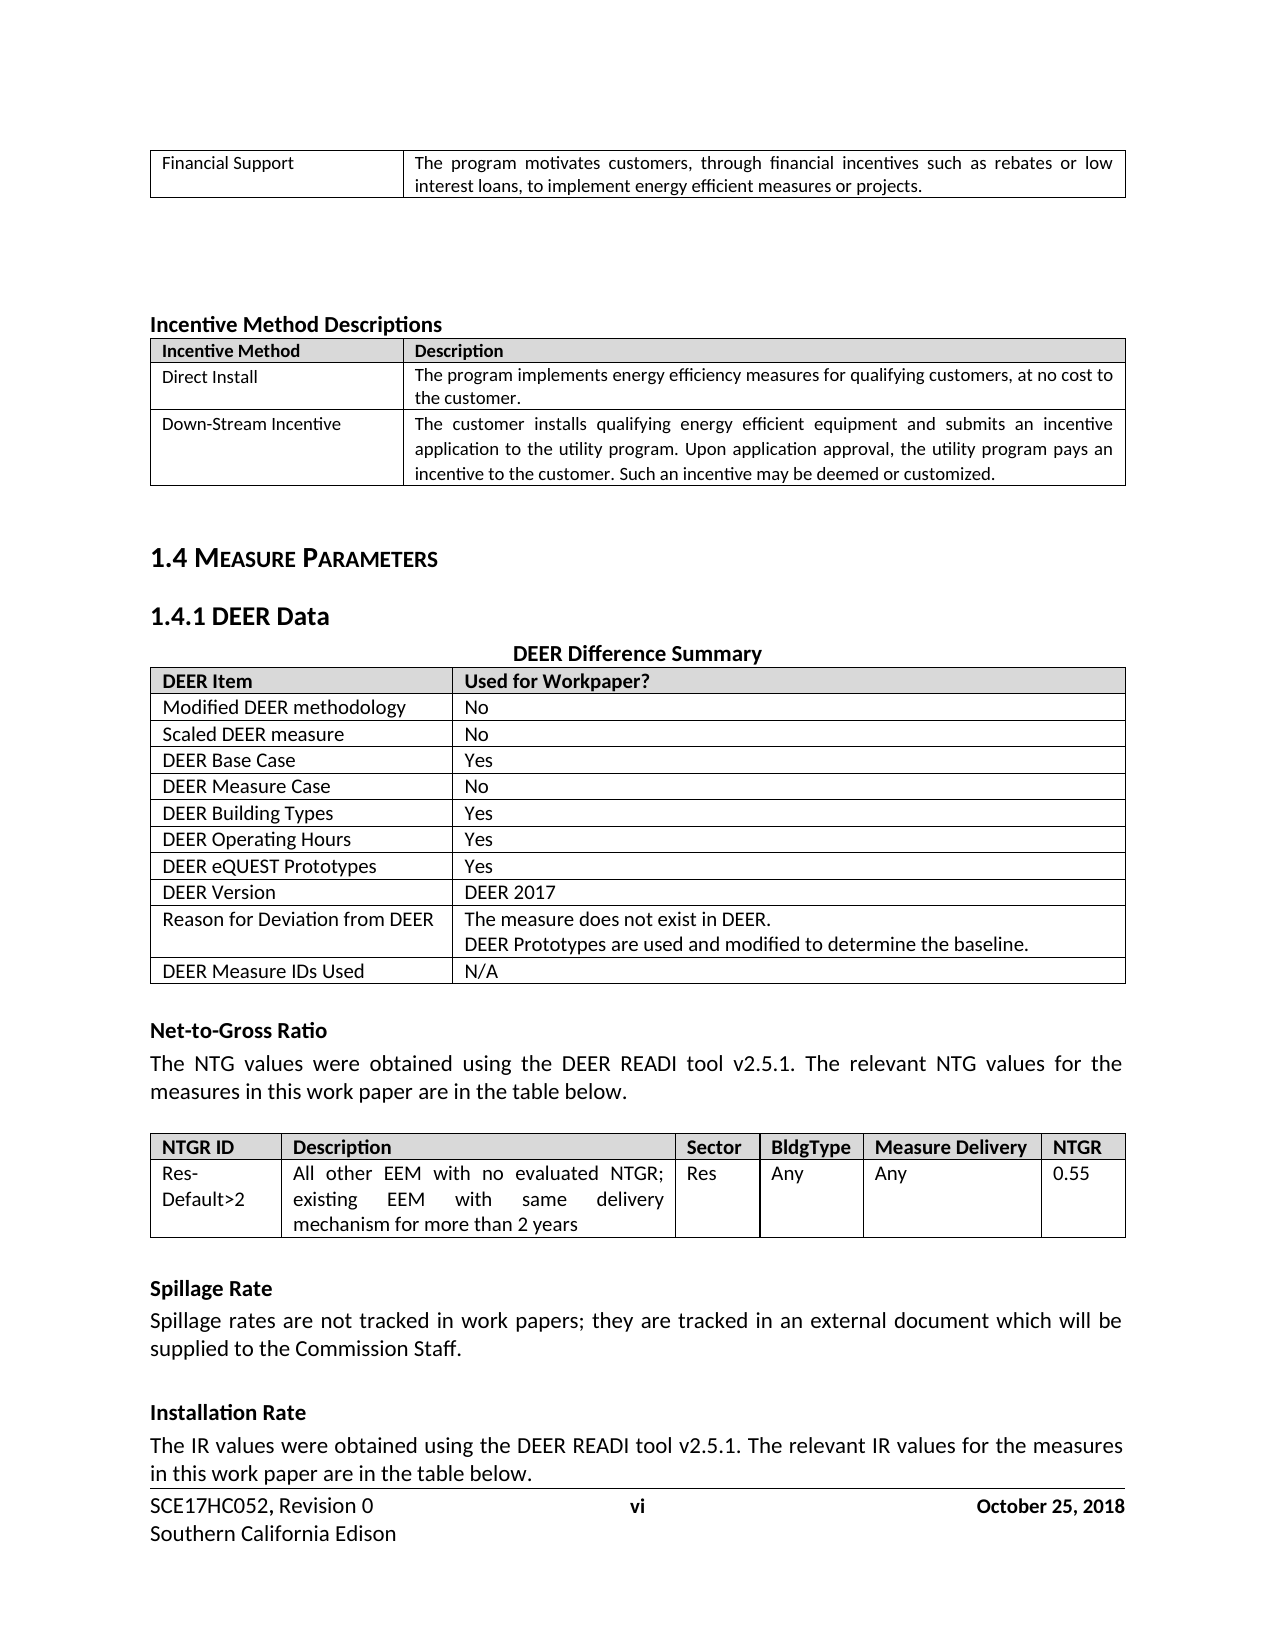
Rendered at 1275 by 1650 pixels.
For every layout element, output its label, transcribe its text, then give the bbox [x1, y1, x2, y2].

table_cell DEER Measure IDs Used [151, 958, 452, 983]
table_cell Yes [453, 747, 1125, 773]
text Incentive Method Descriptions [150, 310, 1125, 338]
text The IR values were obtained using the DEER READI tool v2.5.1. The relevant IR values for the measures in this work paper are in the table below. [150, 1431, 1125, 1487]
table_header Incentive Method [151, 339, 403, 362]
table_header BldgType [761, 1134, 863, 1159]
table_cell DEER eQUEST Prototypes [151, 853, 452, 878]
table_cell DEER Operating Hours [151, 827, 452, 852]
subtitle 1.4.1 DEER Data [150, 599, 1125, 633]
table_cell Reason for Deviation from DEER [151, 906, 452, 957]
table_cell Any [761, 1160, 863, 1237]
table_cell Yes [453, 800, 1125, 826]
text Net-to-Gross Ratio [150, 1017, 1125, 1044]
table_cell Res [676, 1160, 759, 1237]
table_cell DEER Measure Case [151, 774, 452, 799]
table_cell Modified DEER methodology [151, 694, 452, 720]
table_header NTGR ID [151, 1134, 281, 1159]
table_cell Any [864, 1160, 1041, 1237]
table_cell N/A [453, 958, 1125, 983]
table_cell DEER 2017 [453, 880, 1125, 905]
text Spillage Rate [150, 1274, 1125, 1302]
text Installation Rate [150, 1398, 1125, 1427]
table_cell Scaled DEER measure [151, 721, 452, 746]
subtitle 1.4 Measure Parameters [150, 539, 1125, 574]
table_cell No [453, 774, 1125, 799]
table_header NTGR [1042, 1134, 1125, 1159]
table_cell All other EEM with no evaluated NTGR; existing EEM with same delivery mechanism for more than 2 years [282, 1160, 675, 1237]
table_cell Direct Install [151, 363, 403, 409]
table_header Description [282, 1134, 675, 1159]
table_header Measure Delivery [864, 1134, 1041, 1159]
text DEER Difference Summary [150, 639, 1125, 667]
table_header Used for Workpaper? [453, 668, 1125, 693]
table_cell No [453, 694, 1125, 720]
table_cell 0.55 [1042, 1160, 1125, 1237]
table_cell The customer installs qualifying energy efficient equipment and submits an incentive application to the utility program. Upon application approval, the utility program pays an incentive to the customer. Such an incentive may be deemed or customized. [404, 410, 1125, 485]
table_header DEER Item [151, 668, 452, 693]
table_cell DEER Base Case [151, 747, 452, 773]
table_cell The program implements energy efficiency measures for qualifying customers, at no cost to the customer. [404, 363, 1125, 409]
table_cell Yes [453, 853, 1125, 878]
table_cell DEER Building Types [151, 800, 452, 826]
table_cell Yes [453, 827, 1125, 852]
table_cell The program motivates customers, through financial incentives such as rebates or low interest loans, to implement energy efficient measures or projects. [404, 151, 1125, 197]
table_cell DEER Version [151, 880, 452, 905]
table_header Description [404, 339, 1125, 362]
table_cell No [453, 721, 1125, 746]
table_cell The measure does not exist in DEER. DEER Prototypes are used and modified to determine the baseline. [453, 906, 1125, 957]
table_cell Financial Support [151, 151, 403, 197]
table_cell Res-Default>2 [151, 1160, 281, 1237]
text The NTG values were obtained using the DEER READI tool v2.5.1. The relevant NTG values for the measures in this work paper are in the table below. [150, 1049, 1125, 1105]
text Spillage rates are not tracked in work papers; they are tracked in an external document which will be supplied to the Commission Staff. [150, 1306, 1125, 1362]
table_header Sector [676, 1134, 759, 1159]
table_cell Down-Stream Incentive [151, 410, 403, 485]
